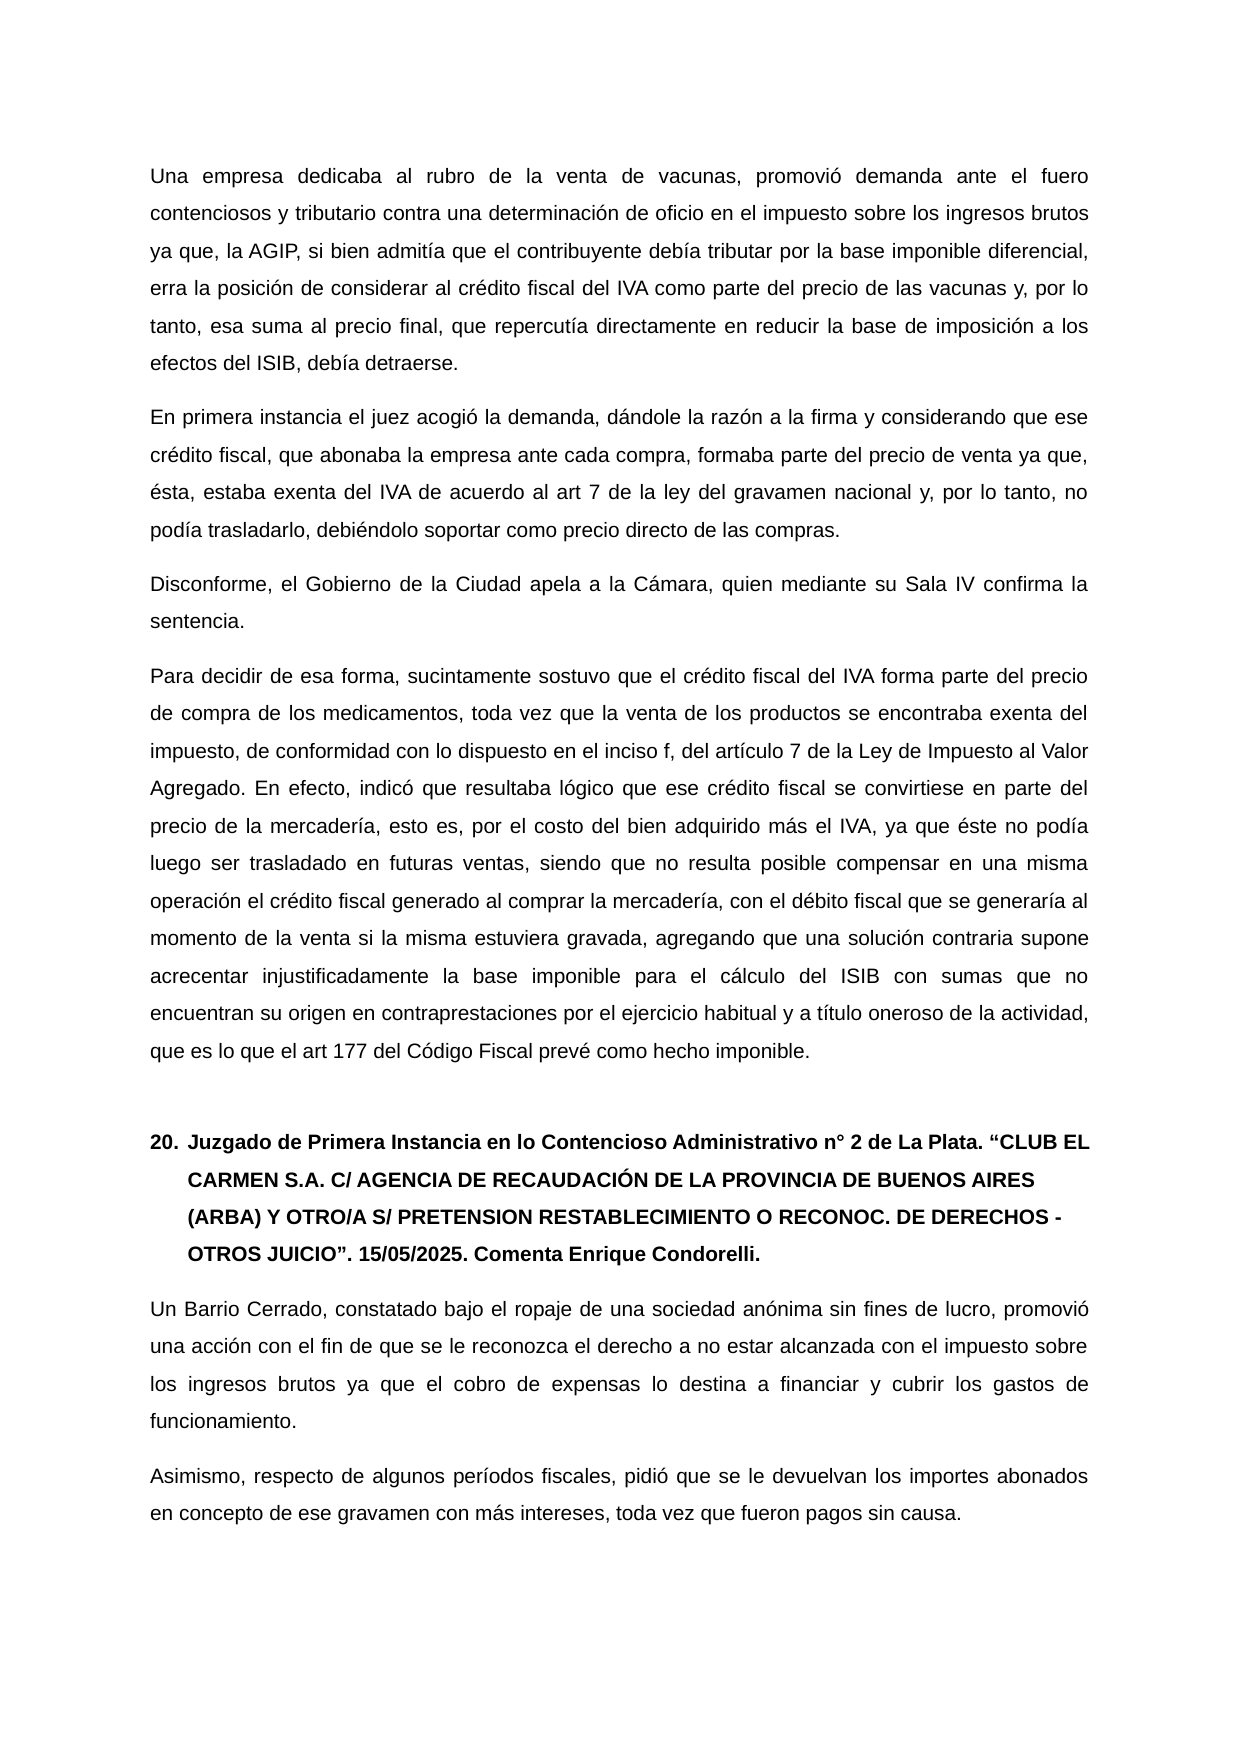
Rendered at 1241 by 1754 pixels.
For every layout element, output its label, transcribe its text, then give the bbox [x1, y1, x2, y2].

text Un Barrio Cerrado, constatado bajo el ropaje de una sociedad anónima sin fines de lucro, promovió una acción con el fin de que se le reconozca el derecho a no estar alcanzada con el impuesto sobre los ingresos brutos ya que el cobro de expensas lo destina a financiar y cubrir los gastos de funcionamiento. [150, 1283, 1090, 1433]
text Asimismo, respecto de algunos períodos fiscales, pidió que se le devuelvan los importes abonados en concepto de ese gravamen con más intereses, toda vez que fueron pagos sin causa. [150, 1450, 1090, 1525]
text Disconforme, el Gobierno de la Ciudad apela a la Cámara, quien mediante su Sala IV confirma la sentencia. [150, 558, 1090, 633]
text Una empresa dedicaba al rubro de la venta de vacunas, promovió demanda ante el fuero contenciosos y tributario contra una determinación de oficio en el impuesto sobre los ingresos brutos ya que, la AGIP, si bien admitía que el contribuyente debía tributar por la base imponible diferencial, erra la posición de considerar al crédito fiscal del IVA como parte del precio de las vacunas y, por lo tanto, esa suma al precio final, que repercutía directamente en reducir la base de imposición a los efectos del ISIB, debía detraerse. [150, 150, 1090, 375]
text Para decidir de esa forma, sucintamente sostuvo que el crédito fiscal del IVA forma parte del precio de compra de los medicamentos, toda vez que la venta de los productos se encontraba exenta del impuesto, de conformidad con lo dispuesto en el inciso f, del artículo 7 de la Ley de Impuesto al Valor Agregado. En efecto, indicó que resultaba lógico que ese crédito fiscal se convirtiese en parte del precio de la mercadería, esto es, por el costo del bien adquirido más el IVA, ya que éste no podía luego ser trasladado en futuras ventas, siendo que no resulta posible compensar en una misma operación el crédito fiscal generado al comprar la mercadería, con el débito fiscal que se generaría al momento de la venta si la misma estuviera gravada, agregando que una solución contraria supone acrecentar injustificadamente la base imponible para el cálculo del ISIB con sumas que no encuentran su origen en contraprestaciones por el ejercicio habitual y a título oneroso de la actividad, que es lo que el art 177 del Código Fiscal prevé como hecho imponible. [150, 650, 1090, 1062]
list Juzgado de Primera Instancia en lo Contencioso Administrativo n° 2 de La Plata. “CLUB EL CARMEN S.A. C/ AGENCIA DE RECAUDACIÓN DE LA PROVINCIA DE BUENOS AIRES (ARBA) Y OTRO/A S/ PRETENSION RESTABLECIMIENTO O RECONOC. DE DERECHOS - OTROS JUICIO”. 15/05/2025. Comenta Enrique Condorelli. [150, 1117, 1090, 1267]
text En primera instancia el juez acogió la demanda, dándole la razón a la firma y considerando que ese crédito fiscal, que abonaba la empresa ante cada compra, formaba parte del precio de venta ya que, ésta, estaba exenta del IVA de acuerdo al art 7 de la ley del gravamen nacional y, por lo tanto, no podía trasladarlo, debiéndolo soportar como precio directo de las compras. [150, 392, 1090, 542]
